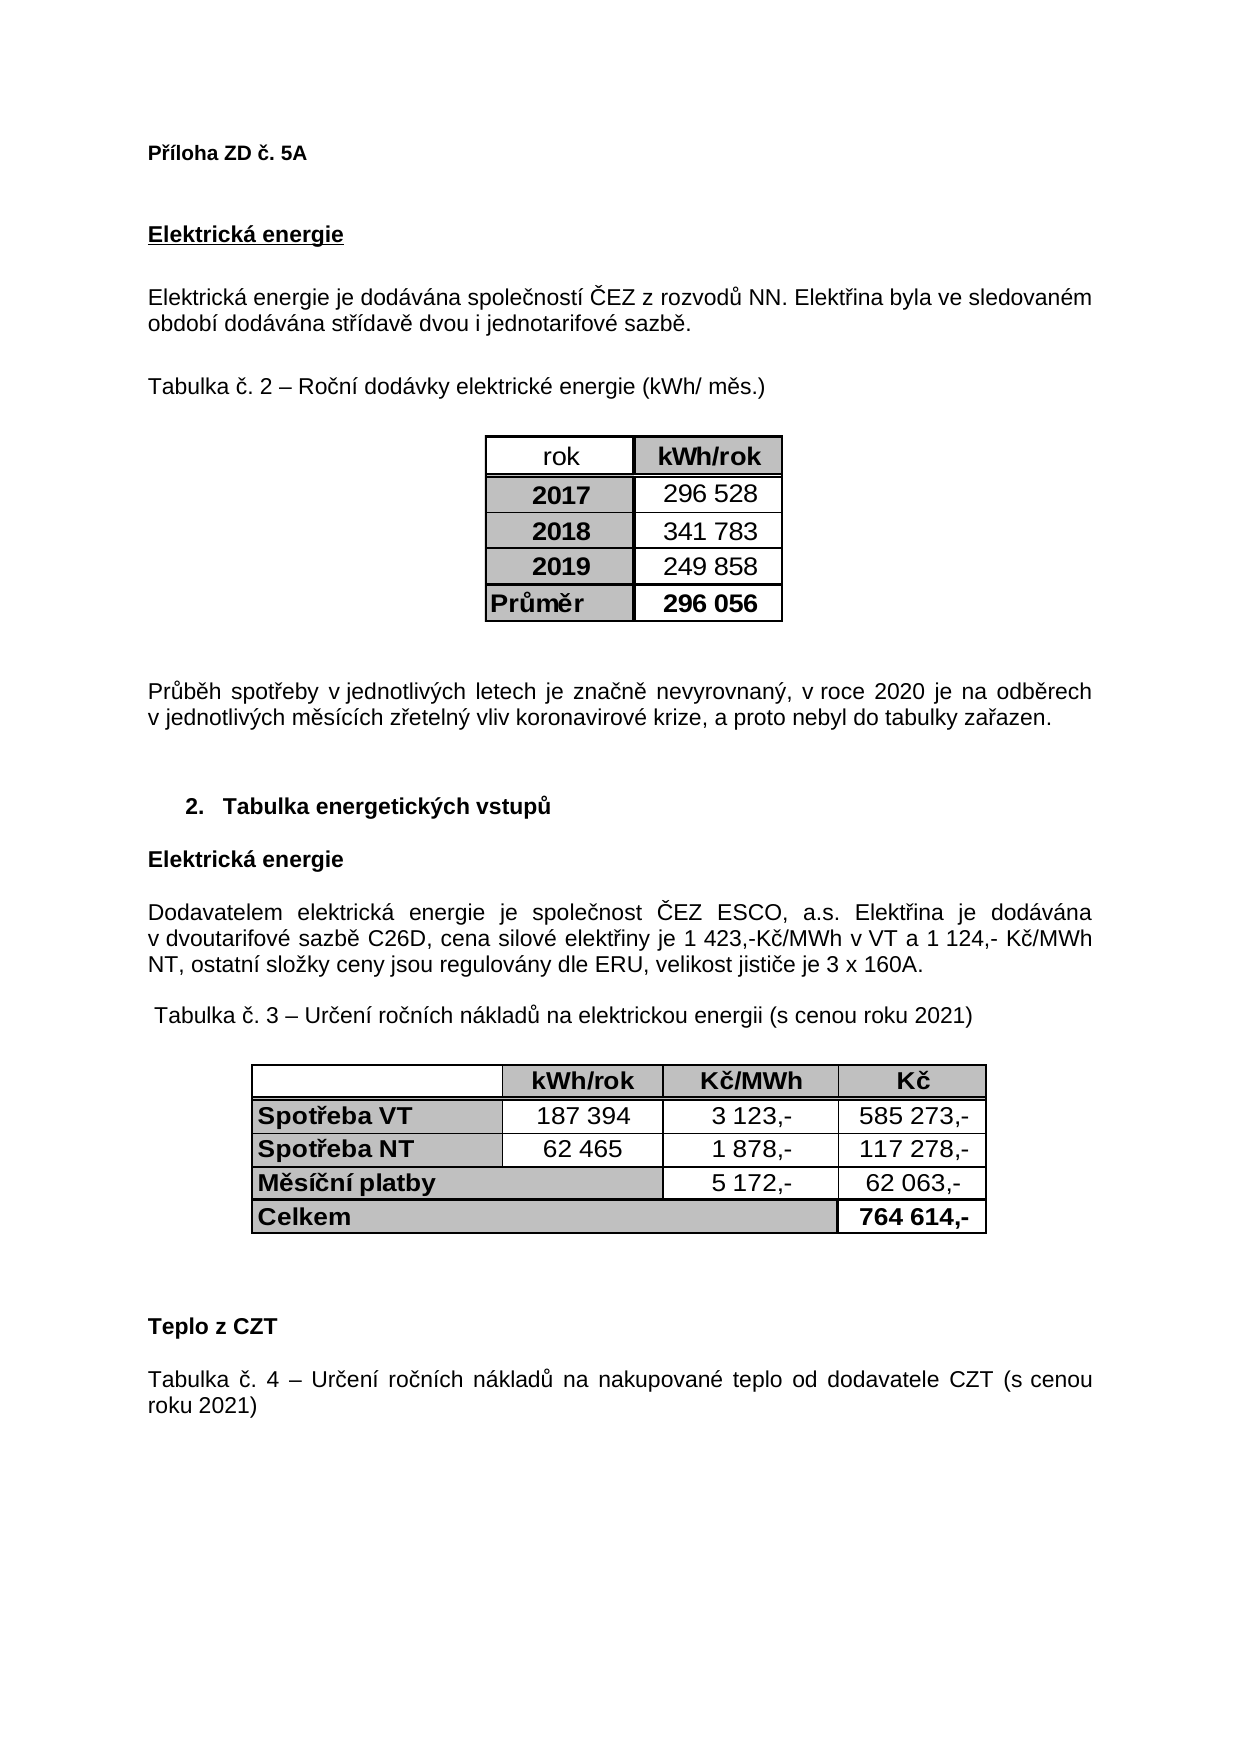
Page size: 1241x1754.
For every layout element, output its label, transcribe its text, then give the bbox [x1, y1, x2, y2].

text Elektrická energie je dodávána společností ČEZ z rozvodů NN. Elektřina byla ve sledovaném období dodávána střídavě dvou i jednotarifové sazbě. [148, 284, 1092, 337]
text Dodavatelem elektrická energie je společnost ČEZ ESCO, a.s. Elektřina je dodávána v dvoutarifové sazbě C26D, cena silové elektřiny je 1 423,-Kč/MWh v VT a 1 124,- Kč/MWh NT, ostatní složky ceny jsou regulovány dle ERU, velikost jističe je 3 x 160A. [148, 899, 1092, 978]
text Tabulka č. 3 – Určení ročních nákladů na elektrickou energii (s cenou roku 2021) [148, 1002, 1092, 1028]
text Elektrická energie [148, 221, 1092, 247]
text Tabulka č. 2 – Roční dodávky elektrické energie (kWh/ měs.) [148, 373, 1092, 399]
text Elektrická energie [148, 846, 1092, 872]
list Tabulka energetických vstupů [185, 793, 1092, 819]
text Průběh spotřeby v jednotlivých letech je značně nevyrovnaný, v roce 2020 je na odběrech v jednotlivých měsících zřetelný vliv koronavirové krize, a proto nebyl do tabulky zařazen. [148, 678, 1092, 730]
text Tabulka č. 4 – Určení ročních nákladů na nakupované teplo od dodavatele CZT (s cenou roku 2021) [148, 1366, 1092, 1418]
text Teplo z CZT [148, 1313, 1092, 1339]
